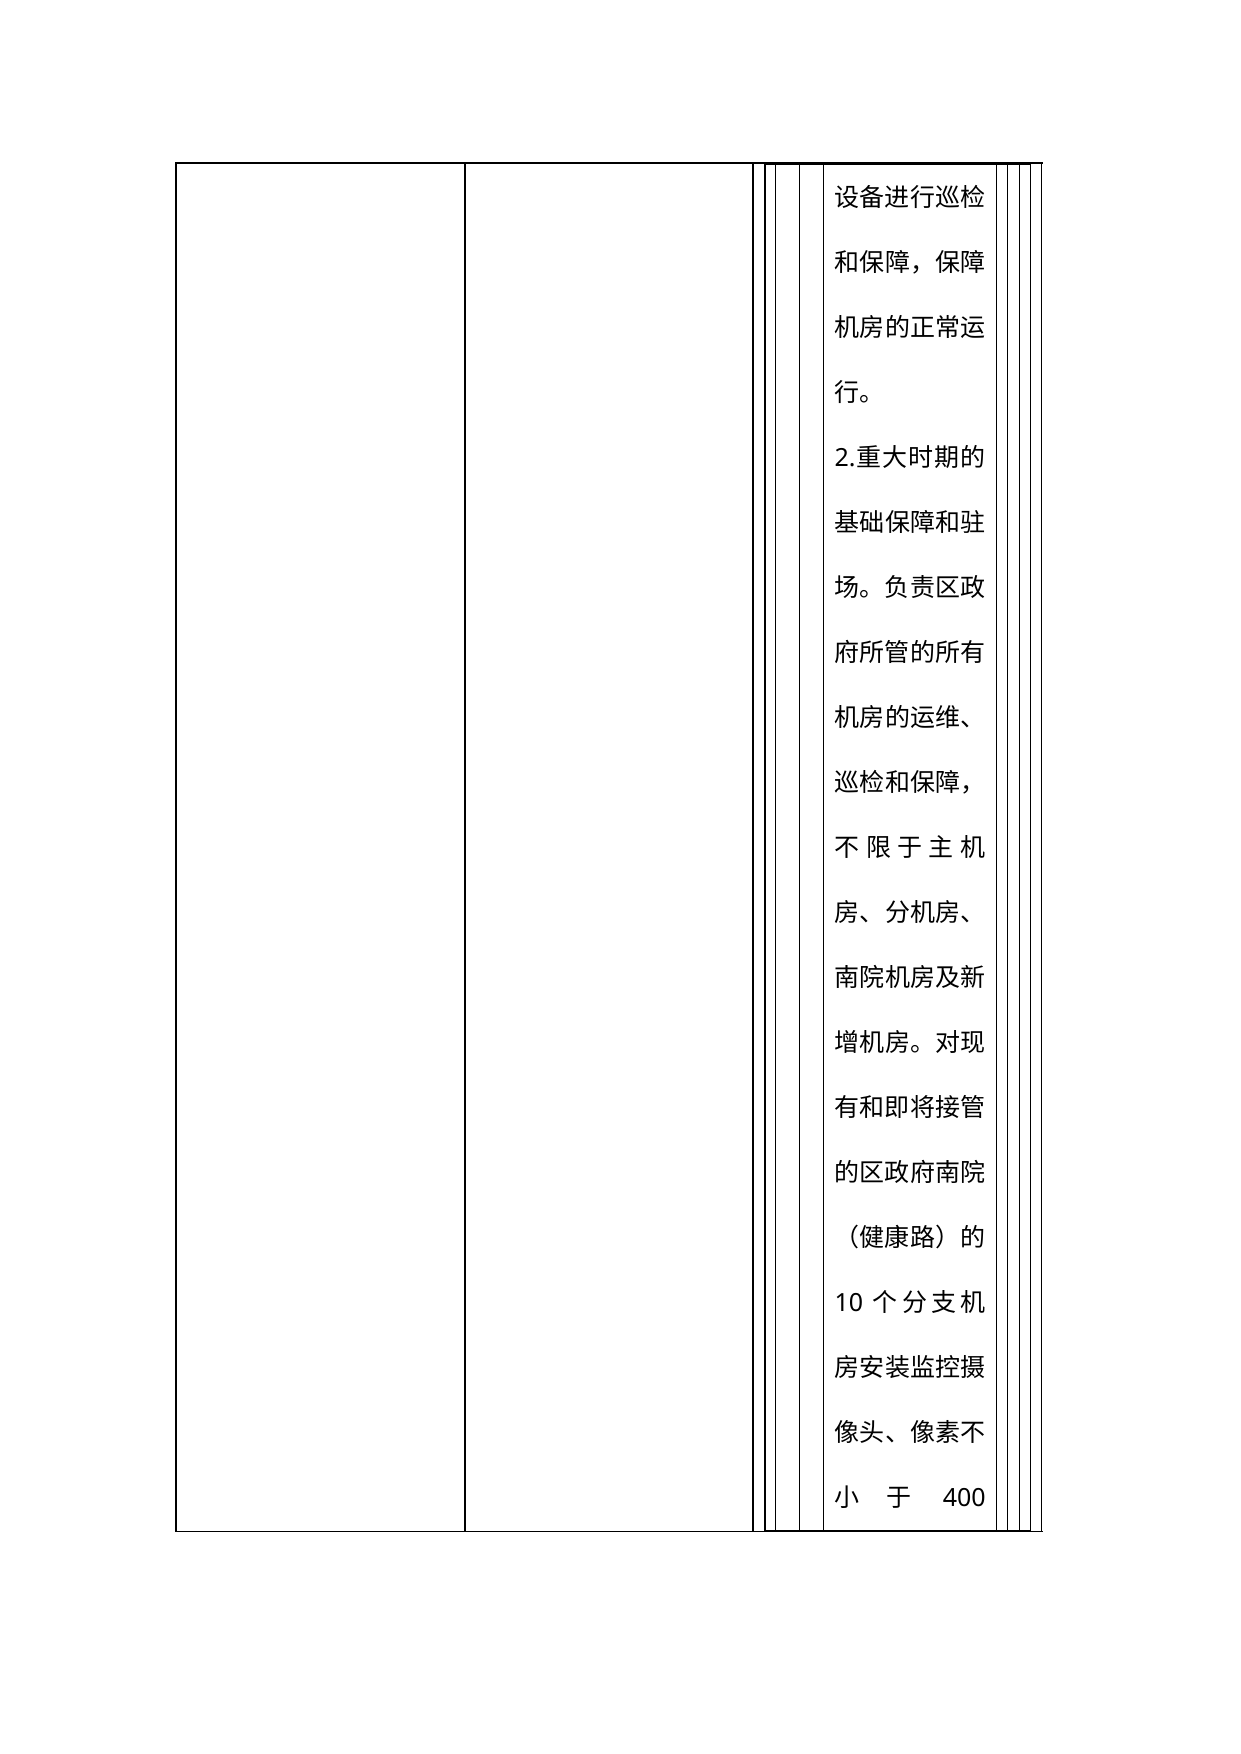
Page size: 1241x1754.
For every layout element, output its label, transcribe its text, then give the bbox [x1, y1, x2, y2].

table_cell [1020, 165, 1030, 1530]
table_cell [177, 164, 464, 1531]
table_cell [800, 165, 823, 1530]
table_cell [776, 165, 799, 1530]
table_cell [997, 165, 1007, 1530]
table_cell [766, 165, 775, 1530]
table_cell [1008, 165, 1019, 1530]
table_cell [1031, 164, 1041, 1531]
table_cell 1 [466, 164, 752, 1531]
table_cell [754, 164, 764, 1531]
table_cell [824, 165, 996, 1530]
